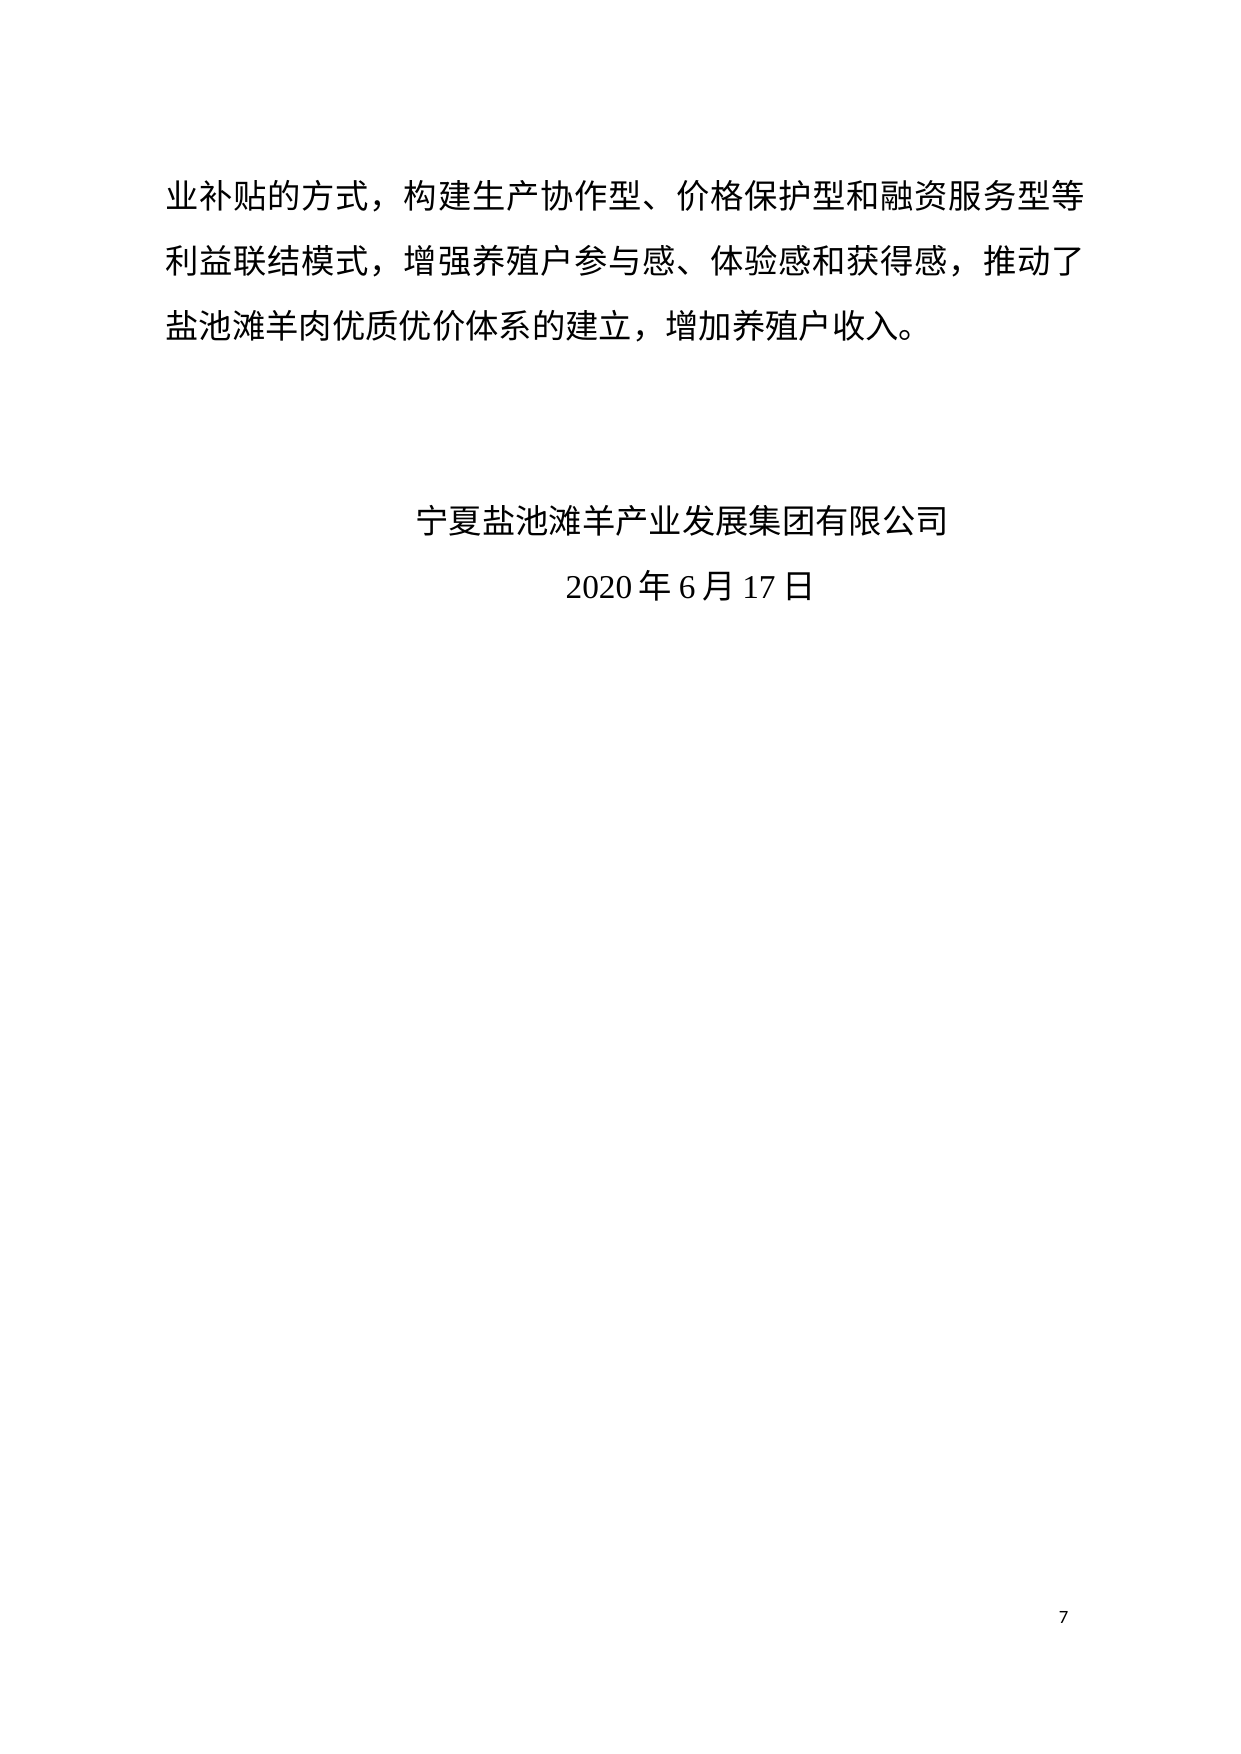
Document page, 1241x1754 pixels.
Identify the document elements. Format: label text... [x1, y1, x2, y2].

text 2020年6月17日 [165, 551, 1087, 616]
text 宁夏盐池滩羊产业发展集团有限公司 [165, 486, 1087, 551]
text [165, 161, 1087, 356]
